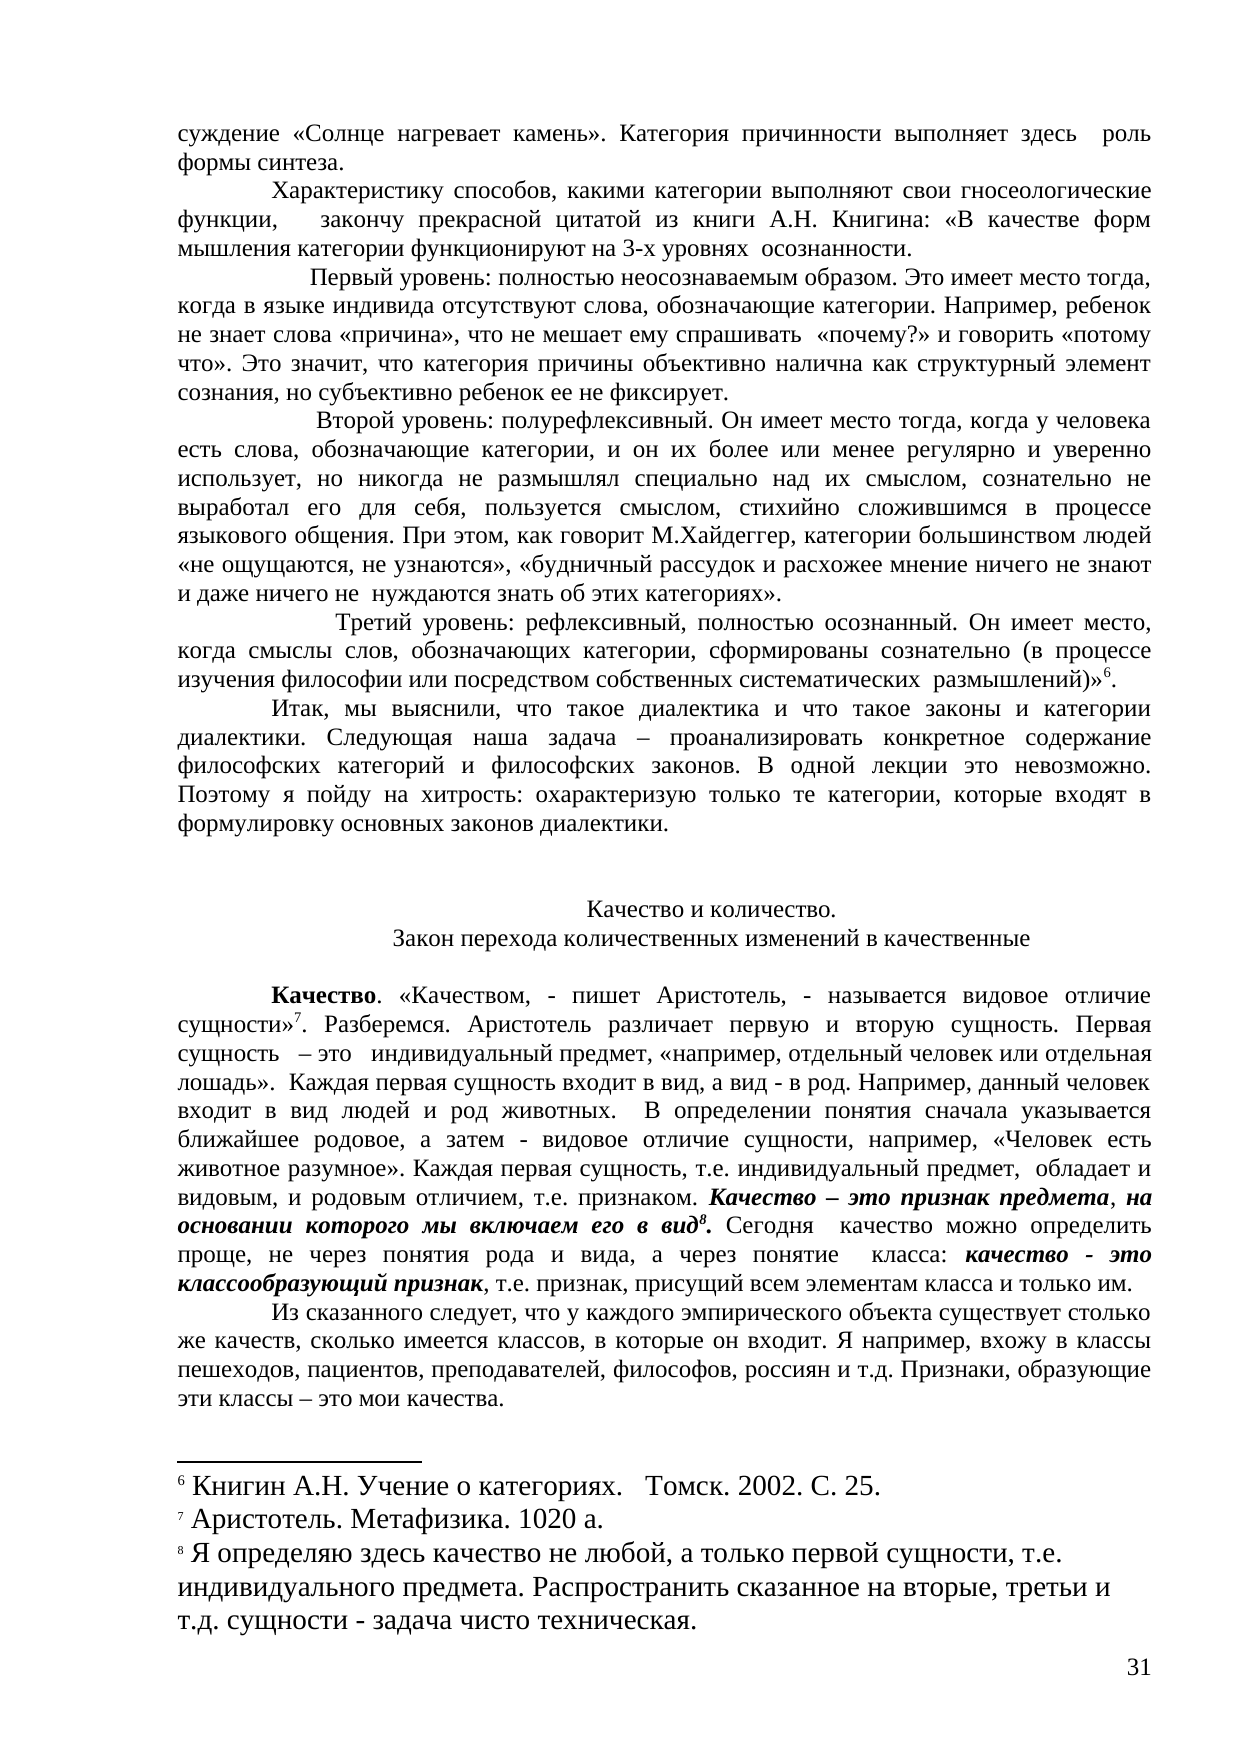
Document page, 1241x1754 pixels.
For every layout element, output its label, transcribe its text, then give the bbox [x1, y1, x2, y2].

text Итак, мы выяснили, что такое диалектика и что такое законы и категории диалектики. Следующая наша задача – проанализировать конкретное содержание философских категорий и философских законов. В одной лекции это невозможно. Поэтому я пойду на хитрость: охарактеризую только те категории, которые входят в формулировку основных законов диалектики. [177, 693, 1152, 837]
subtitle Закон перехода количественных изменений в качественные [177, 923, 1152, 952]
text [177, 118, 1152, 176]
text Характеристику способов, какими категории выполняют свои гносеологические функции, закончу прекрасной цитатой из книги А.Н. Книгина: «В качестве форм мышления категории функционируют на 3-х уровнях осознанности. [177, 176, 1152, 262]
text Первый уровень: полностью неосознаваемым образом. Это имеет место тогда, когда в языке индивида отсутствуют слова, обозначающие категории. Например, ребенок не знает слова «причина», что не мешает ему спрашивать «почему?» и говорить «потому что». Это значит, что категория причины объективно налична как структурный элемент сознания, но субъективно ребенок ее не фиксирует. [177, 262, 1152, 406]
text Качество. «Качеством, - пишет Аристотель, - называется видовое отличие сущности». Разберемся. Аристотель различает первую и вторую сущность. Первая сущность – это индивидуальный предмет, «например, отдельный человек или отдельная лошадь». Каждая первая сущность входит в вид, а вид - в род. Например, данный человек входит в вид людей и род животных. В определении понятия сначала указывается ближайшее родовое, а затем - видовое отличие сущности, например, «Человек есть животное разумное». Каждая первая сущность, т.е. индивидуальный предмет, обладает и видовым, и родовым отличием, т.е. признаком. Качество – это признак предмета, на основании которого мы включаем его в вид. Сегодня качество можно определить проще, не через понятия рода и вида, а через понятие класса: качество - это классообразующий признак, т.е. признак, присущий всем элементам класса и только им. [177, 981, 1152, 1297]
text Из сказанного следует, что у каждого эмпирического объекта существует столько же качеств, сколько имеется классов, в которые он входит. Я например, вхожу в классы пешеходов, пациентов, преподавателей, философов, россиян и т.д. Признаки, образующие эти классы – это мои качества. [177, 1297, 1152, 1412]
text Третий уровень: рефлексивный, полностью осознанный. Он имеет место, когда смыслы слов, обозначающих категории, сформированы сознательно (в процессе изучения философии или посредством собственных систематических размышлений)». [177, 607, 1152, 693]
subtitle Качество и количество. [177, 894, 1152, 923]
text Второй уровень: полурефлексивный. Он имеет место тогда, когда у человека есть слова, обозначающие категории, и он их более или менее регулярно и уверенно использует, но никогда не размышлял специально над их смыслом, сознательно не выработал его для себя, пользуется смыслом, стихийно сложившимся в процессе языкового общения. При этом, как говорит М.Хайдеггер, категории большинством людей «не ощущаются, не узнаются», «будничный рассудок и расхожее мнение ничего не знают и даже ничего не нуждаются знать об этих категориях». [177, 406, 1152, 607]
